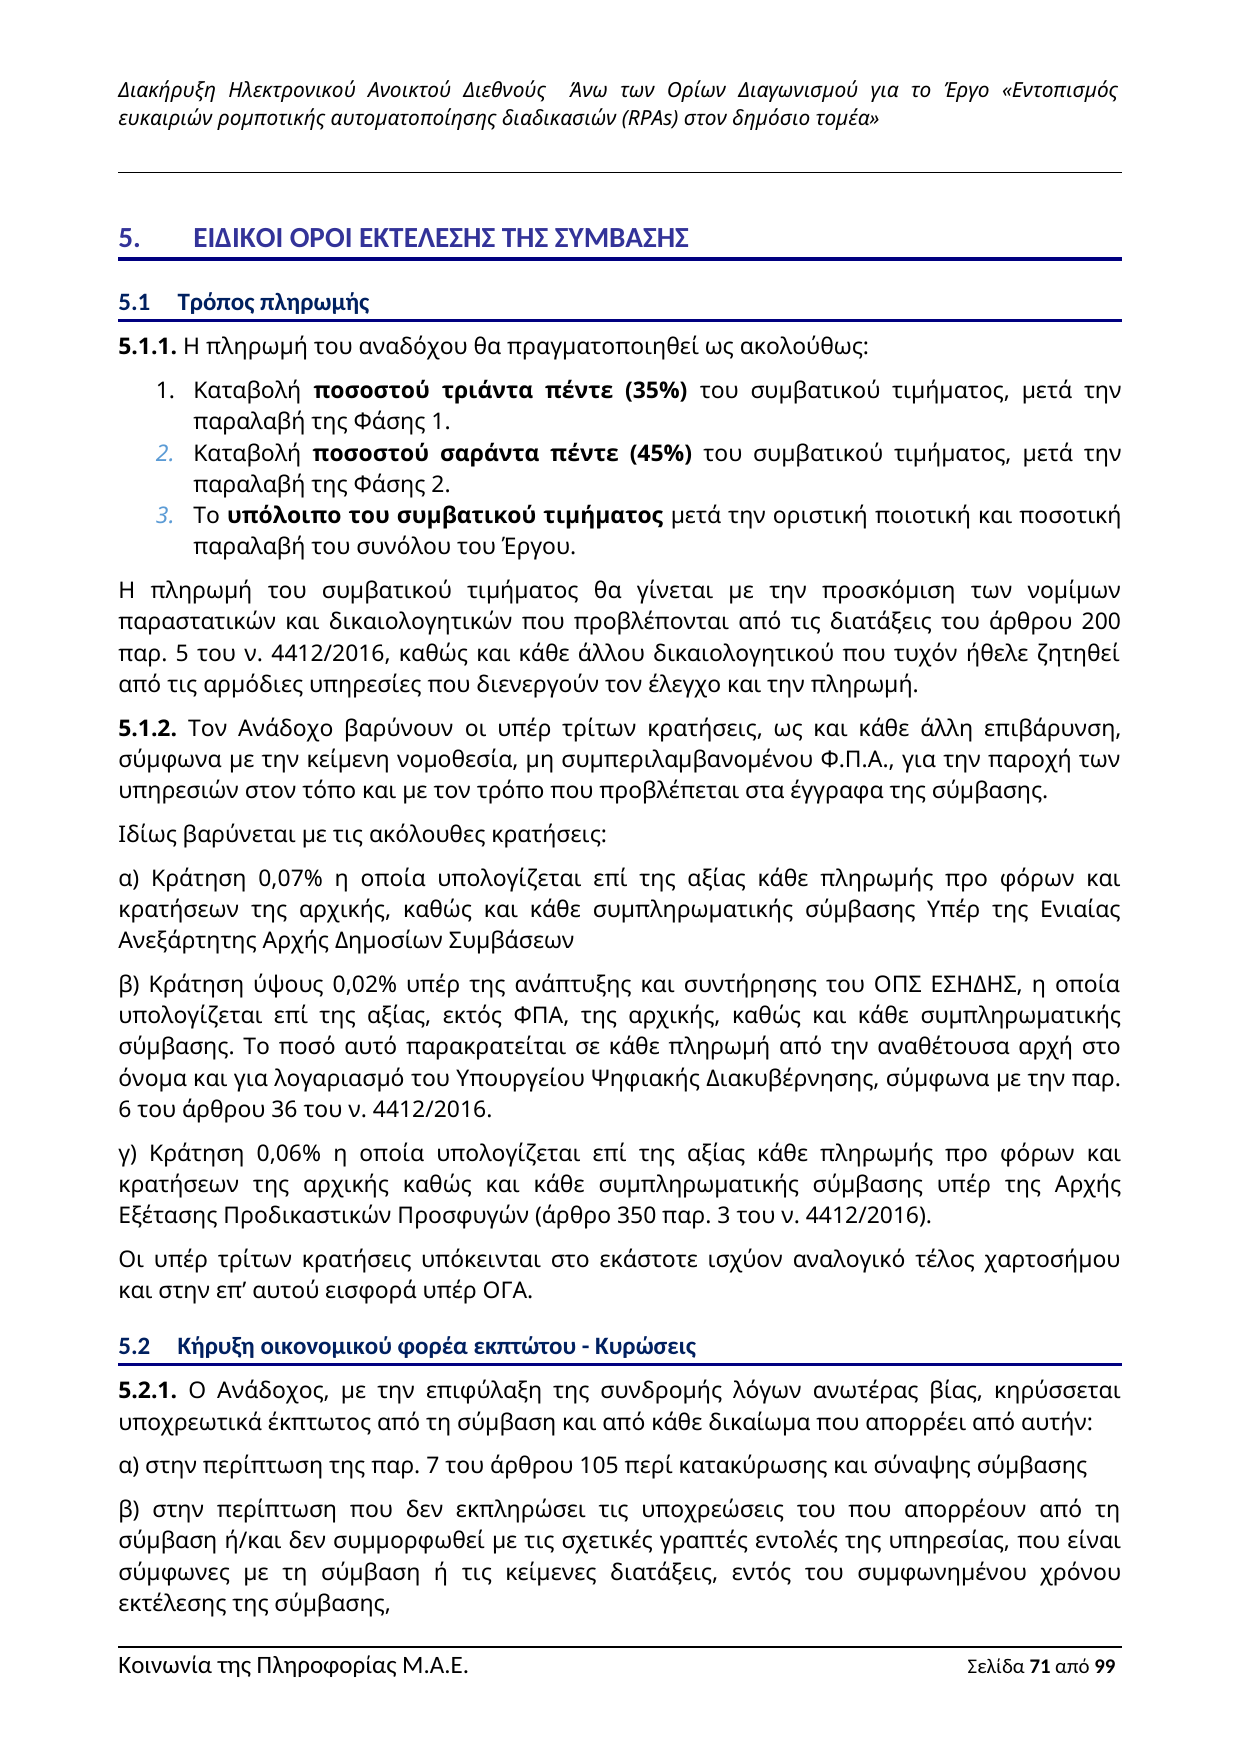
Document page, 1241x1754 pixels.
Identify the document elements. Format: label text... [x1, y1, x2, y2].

text β) στην περίπτωση που δεν εκπληρώσει τις υποχρεώσεις του που απορρέουν από τη σύμβαση ή/και δεν συμμορφωθεί με τις σχετικές γραπτές εντολές της υπηρεσίας, που είναι σύμφωνες με τη σύμβαση ή τις κείμενες διατάξεις, εντός του συμφωνημένου χρόνου εκτέλεσης της σύμβασης, [118, 1493, 1122, 1618]
text β) Κράτηση ύψους 0,02% υπέρ της ανάπτυξης και συντήρησης του ΟΠΣ ΕΣΗΔΗΣ, η οποία υπολογίζεται επί της αξίας, εκτός ΦΠΑ, της αρχικής, καθώς και κάθε συμπληρωματικής σύμβασης. Το ποσό αυτό παρακρατείται σε κάθε πληρωμή από την αναθέτουσα αρχή στο όνομα και για λογαριασμό του Υπουργείου Ψηφιακής Διακυβέρνησης, σύμφωνα με την παρ. 6 του άρθρου 36 του ν. 4412/2016. [118, 968, 1122, 1124]
text Η πληρωμή του συμβατικού τιμήματος θα γίνεται με την προσκόμιση των νομίμων παραστατικών και δικαιολογητικών που προβλέπονται από τις διατάξεις του άρθρου 200 παρ. 5 του ν. 4412/2016, καθώς και κάθε άλλου δικαιολογητικού που τυχόν ήθελε ζητηθεί από τις αρμόδιες υπηρεσίες που διενεργούν τον έλεγχο και την πληρωμή. [118, 574, 1122, 699]
text 5.1.1. Η πληρωμή του αναδόχου θα πραγματοποιηθεί ως ακολούθως: [118, 330, 1122, 361]
list Καταβολή ποσοστού τριάντα πέντε (35%) του συμβατικού τιμήματος, μετά την παραλαβή της Φάσης 1. [156, 374, 1122, 436]
text α) Κράτηση 0,07% η οποία υπολογίζεται επί της αξίας κάθε πληρωμής προ φόρων και κρατήσεων της αρχικής, καθώς και κάθε συμπληρωματικής σύμβασης Υπέρ της Ενιαίας Ανεξάρτητης Αρχής Δημοσίων Συμβάσεων [118, 861, 1122, 955]
subtitle 5.2 Κήρυξη οικονομικού φορέα εκπτώτου - Κυρώσεις [118, 1330, 1122, 1363]
text γ) Κράτηση 0,06% η οποία υπολογίζεται επί της αξίας κάθε πληρωμής προ φόρων και κρατήσεων της αρχικής καθώς και κάθε συμπληρωματικής σύμβασης υπέρ της Αρχής Εξέτασης Προδικαστικών Προσφυγών (άρθρο 350 παρ. 3 του ν. 4412/2016). [118, 1136, 1122, 1230]
subtitle 5. ΕΙΔΙΚΟΙ ΟΡΟΙ ΕΚΤΕΛΕΣΗΣ ΤΗΣ ΣΥΜΒΑΣΗΣ [118, 219, 1122, 257]
list Το υπόλοιπο του συμβατικού τιμήματος μετά την οριστική ποιοτική και ποσοτική παραλαβή του συνόλου του Έργου. [156, 499, 1122, 561]
text α) στην περίπτωση της παρ. 7 του άρθρου 105 περί κατακύρωσης και σύναψης σύμβασης [118, 1449, 1122, 1481]
list Καταβολή ποσοστού σαράντα πέντε (45%) του συμβατικού τιμήματος, μετά την παραλαβή της Φάσης 2. [156, 436, 1122, 499]
text Ιδίως βαρύνεται με τις ακόλουθες κρατήσεις: [118, 818, 1122, 849]
text 5.2.1. Ο Ανάδοχος, με την επιφύλαξη της συνδρομής λόγων ανωτέρας βίας, κηρύσσεται υποχρεωτικά έκπτωτος από τη σύμβαση και από κάθε δικαίωμα που απορρέει από αυτήν: [118, 1374, 1122, 1437]
text 5.1.2. Toν Ανάδοχο βαρύνουν οι υπέρ τρίτων κρατήσεις, ως και κάθε άλλη επιβάρυνση, σύμφωνα με την κείμενη νομοθεσία, μη συμπεριλαμβανομένου Φ.Π.Α., για την παροχή των υπηρεσιών στον τόπο και με τον τρόπο που προβλέπεται στα έγγραφα της σύμβασης. [118, 711, 1122, 805]
text Οι υπέρ τρίτων κρατήσεις υπόκεινται στο εκάστοτε ισχύον αναλογικό τέλος χαρτοσήμου και στην επ’ αυτού εισφορά υπέρ ΟΓΑ. [118, 1243, 1122, 1305]
subtitle 5.1 Τρόπος πληρωμής [118, 286, 1122, 319]
